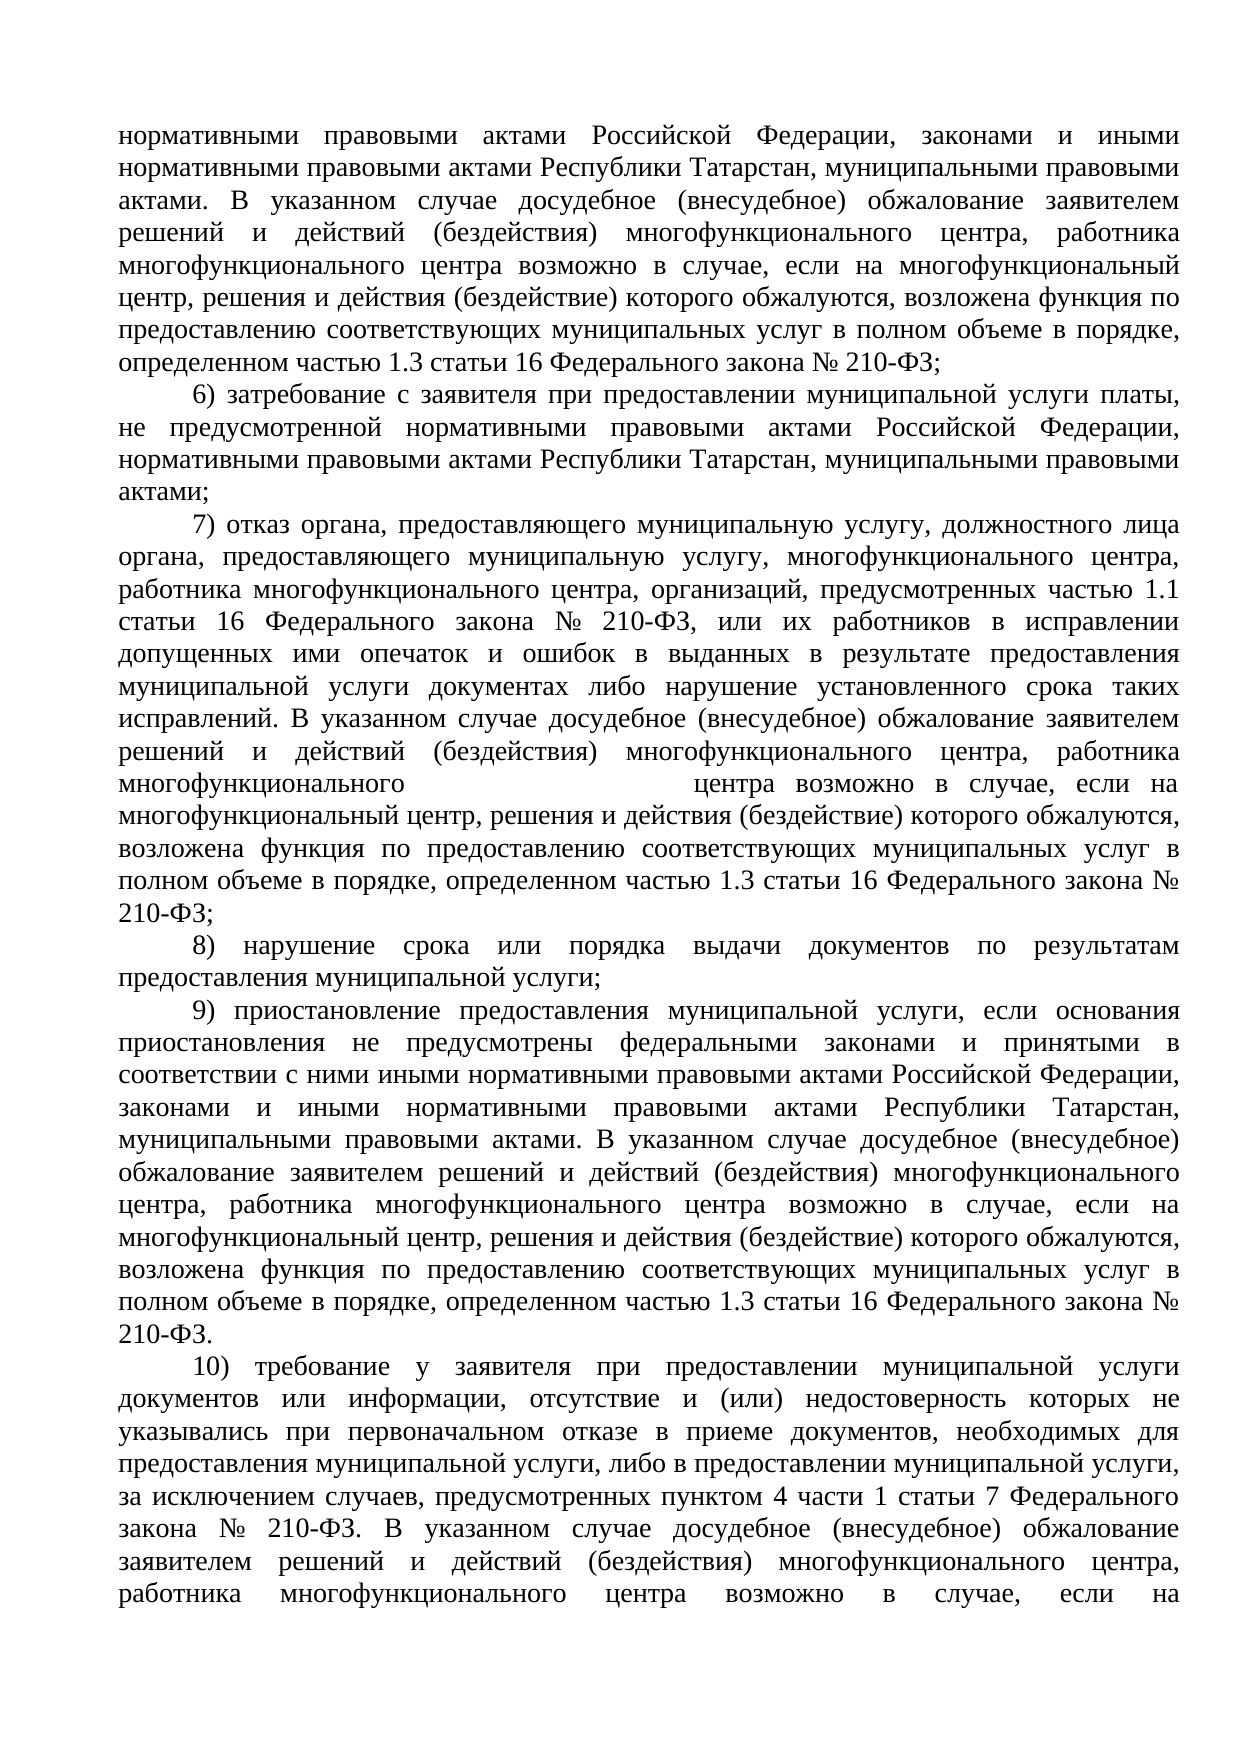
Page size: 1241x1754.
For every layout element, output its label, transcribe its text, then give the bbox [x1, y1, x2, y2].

text 7) отказ органа, предоставляющего муниципальную услугу, должностного лица органа, предоставляющего муниципальную услугу, многофункционального центра, работника многофункционального центра, организаций, предусмотренных частью 1.1 статьи 16 Федерального закона № 210-ФЗ, или их работников в исправлении допущенных ими опечаток и ошибок в выданных в результате предоставления муниципальной услуги документах либо нарушение установленного срока таких исправлений. В указанном случае досудебное (внесудебное) обжалование заявителем решений и действий (бездействия) многофункционального центра, работника многофункционального центра возможно в случае, если на многофункциональный центр, решения и действия (бездействие) которого обжалуются, возложена функция по предоставлению соответствующих муниципальных услуг в полном объеме в порядке, определенном частью 1.3 статьи 16 Федерального закона № 210-ФЗ; [118, 507, 1181, 928]
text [118, 1349, 1181, 1608]
text 6) затребование с заявителя при предоставлении муниципальной услуги платы, не предусмотренной нормативными правовыми актами Российской Федерации, нормативными правовыми актами Республики Татарстан, муниципальными правовыми актами; [118, 377, 1181, 507]
text 9) приостановление предоставления муниципальной услуги, если основания приостановления не предусмотрены федеральными законами и принятыми в соответствии с ними иными нормативными правовыми актами Российской Федерации, законами и иными нормативными правовыми актами Республики Татарстан, муниципальными правовыми актами. В указанном случае досудебное (внесудебное) обжалование заявителем решений и действий (бездействия) многофункционального центра, работника многофункционального центра возможно в случае, если на многофункциональный центр, решения и действия (бездействие) которого обжалуются, возложена функция по предоставлению соответствующих муниципальных услуг в полном объеме в порядке, определенном частью 1.3 статьи 16 Федерального закона № 210-ФЗ. [118, 993, 1181, 1349]
text 8) нарушение срока или порядка выдачи документов по результатам предоставления муниципальной услуги; [118, 928, 1181, 993]
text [118, 118, 1181, 377]
